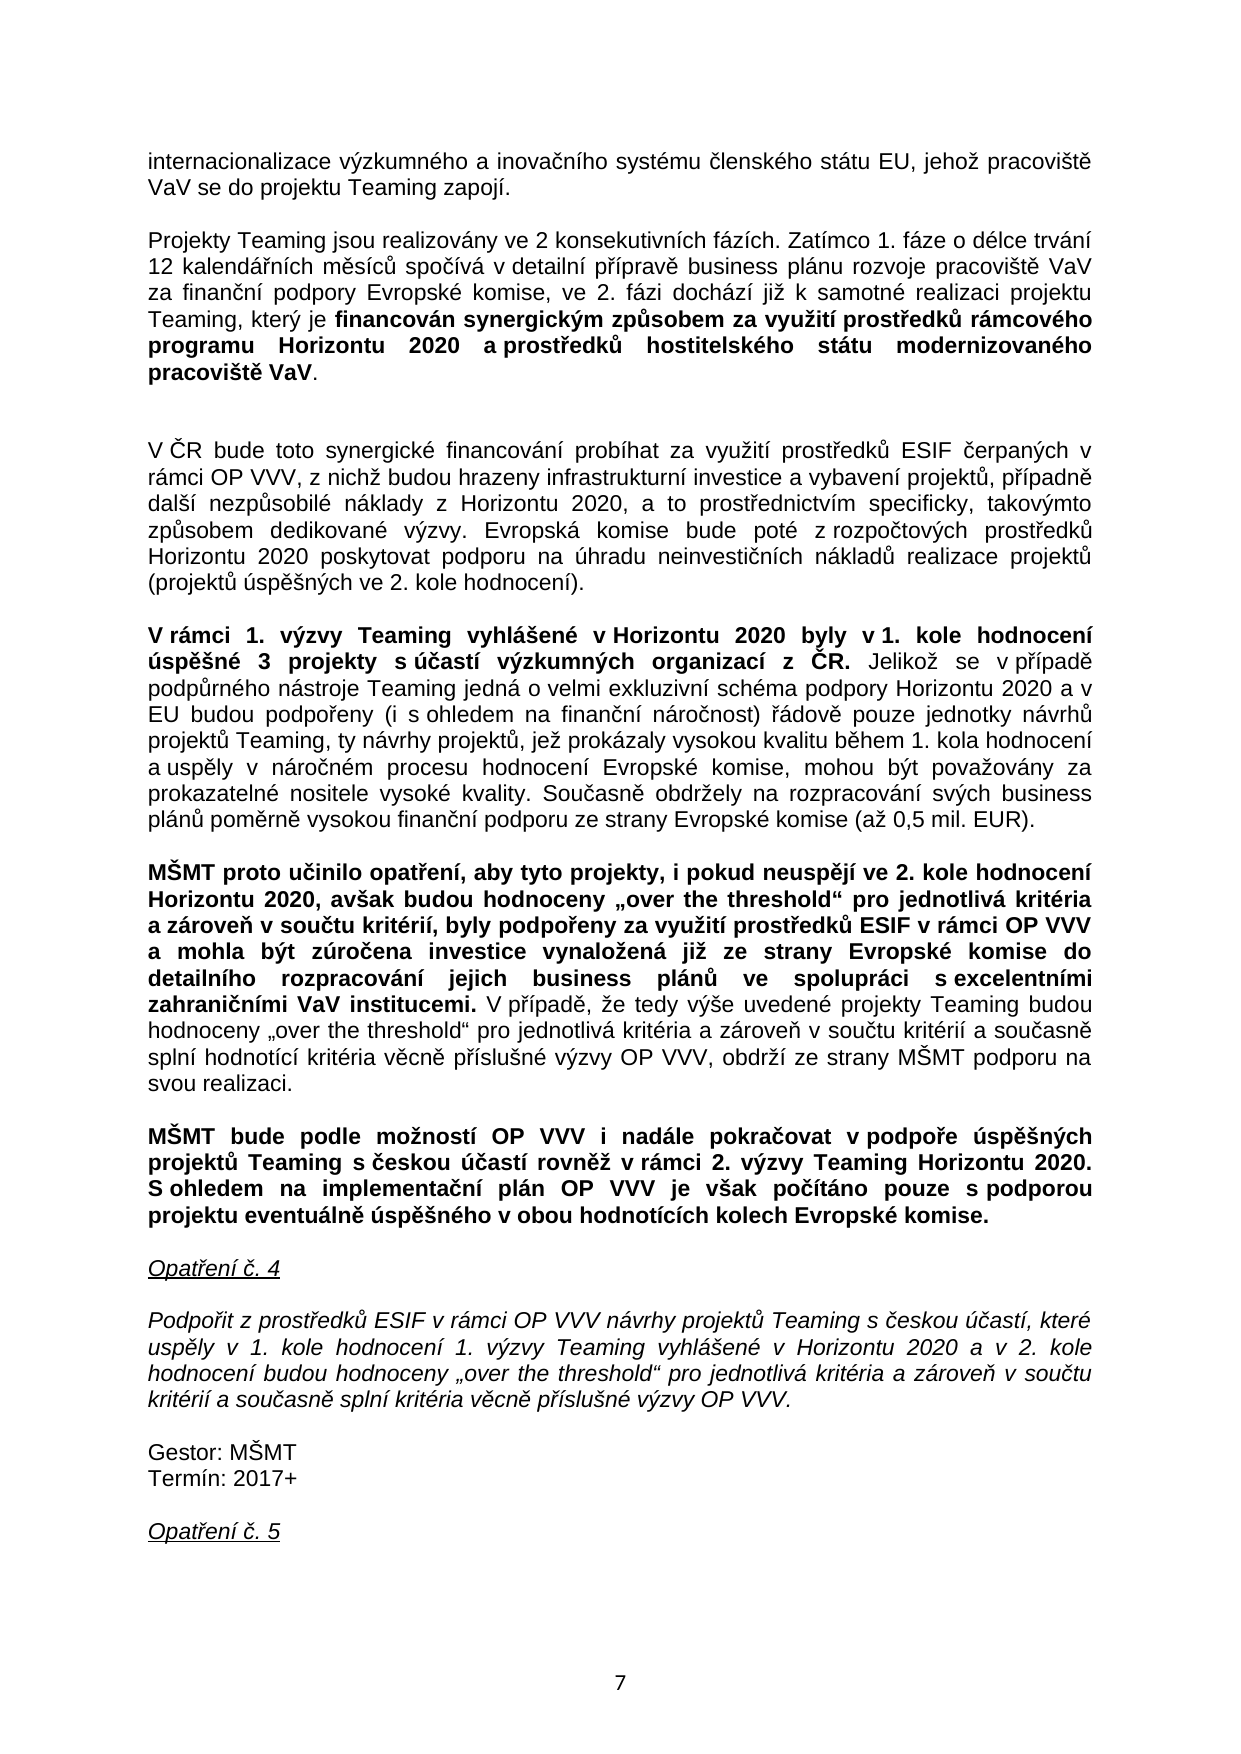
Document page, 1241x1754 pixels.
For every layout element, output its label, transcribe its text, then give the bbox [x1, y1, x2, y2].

list V ČR bude toto synergické financování probíhat za využití prostředků ESIF čerpaných v rámci OP VVV, z nichž budou hrazeny infrastrukturní investice a vybavení projektů, případně další nezpůsobilé náklady z Horizontu 2020, a to prostřednictvím specificky, takovýmto způsobem dedikované výzvy. Evropská komise bude poté z rozpočtových prostředků Horizontu 2020 poskytovat podporu na úhradu neinvestičních nákladů realizace projektů (projektů úspěšných ve 2. kole hodnocení). [148, 437, 1093, 596]
text Termín: 2017+ [148, 1465, 1093, 1492]
list V rámci 1. výzvy Teaming vyhlášené v Horizontu 2020 byly v 1. kole hodnocení úspěšné 3 projekty s účastí výzkumných organizací z ČR. Jelikož se v případě podpůrného nástroje Teaming jedná o velmi exkluzivní schéma podpory Horizontu 2020 a v EU budou podpořeny (i s ohledem na finanční náročnost) řádově pouze jednotky návrhů projektů Teaming, ty návrhy projektů, jež prokázaly vysokou kvalitu během 1. kola hodnocení a uspěly v náročném procesu hodnocení Evropské komise, mohou být považovány za prokazatelné nositele vysoké kvality. Současně obdržely na rozpracování svých business plánů poměrně vysokou finanční podporu ze strany Evropské komise (až 0,5 mil. EUR). [148, 622, 1093, 833]
list MŠMT bude podle možností OP VVV i nadále pokračovat v podpoře úspěšných projektů Teaming s českou účastí rovněž v rámci 2. výzvy Teaming Horizontu 2020. S ohledem na implementační plán OP VVV je však počítáno pouze s podporou projektu eventuálně úspěšného v obou hodnotících kolech Evropské komise. [148, 1123, 1093, 1228]
text Gestor: MŠMT [148, 1439, 1093, 1465]
list MŠMT proto učinilo opatření, aby tyto projekty, i pokud neuspějí ve 2. kole hodnocení Horizontu 2020, avšak budou hodnoceny „over the threshold“ pro jednotlivá kritéria a zároveň v součtu kritérií, byly podpořeny za využití prostředků ESIF v rámci OP VVV a mohla být zúročena investice vynaložená již ze strany Evropské komise do detailního rozpracování jejich business plánů ve spolupráci s excelentními zahraničními VaV institucemi. V případě, že tedy výše uvedené projekty Teaming budou hodnoceny „over the threshold“ pro jednotlivá kritéria a zároveň v součtu kritérií a současně splní hodnotící kritéria věcně příslušné výzvy OP VVV, obdrží ze strany MŠMT podporu na svou realizaci. [148, 859, 1093, 1096]
text Opatření č. 4 [148, 1254, 1093, 1281]
text Opatření č. 5 [148, 1518, 1093, 1544]
text Podpořit z prostředků ESIF v rámci OP VVV návrhy projektů Teaming s českou účastí, které uspěly v 1. kole hodnocení 1. výzvy Teaming vyhlášené v Horizontu 2020 a v 2. kole hodnocení budou hodnoceny „over the threshold“ pro jednotlivá kritéria a zároveň v součtu kritérií a současně splní kritéria věcně příslušné výzvy OP VVV. [148, 1307, 1093, 1413]
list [148, 148, 1093, 200]
list Projekty Teaming jsou realizovány ve 2 konsekutivních fázích. Zatímco 1. fáze o délce trvání 12 kalendářních měsíců spočívá v detailní přípravě business plánu rozvoje pracoviště VaV za finanční podpory Evropské komise, ve 2. fázi dochází již k samotné realizaci projektu Teaming, který je financován synergickým způsobem za využití prostředků rámcového programu Horizontu 2020 a prostředků hostitelského státu modernizovaného pracoviště VaV. [148, 227, 1093, 385]
